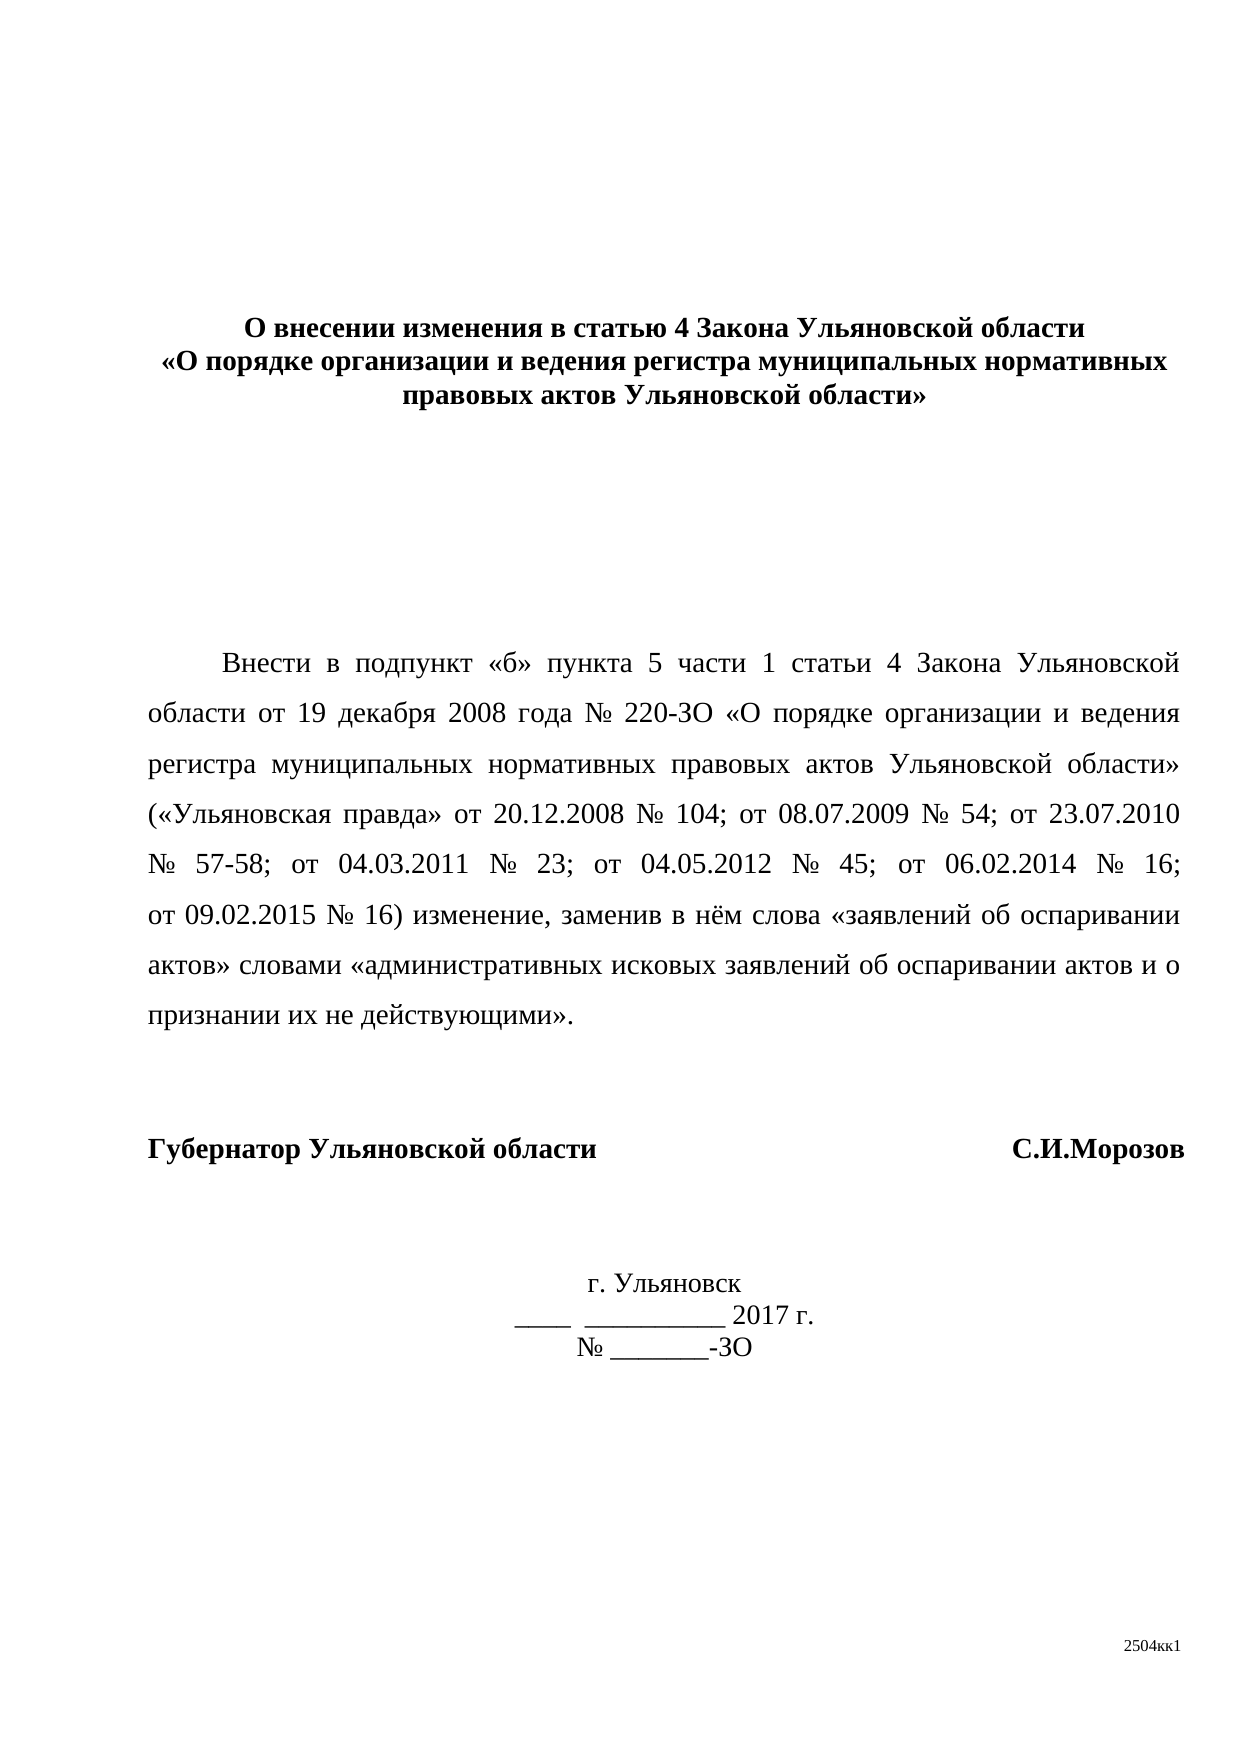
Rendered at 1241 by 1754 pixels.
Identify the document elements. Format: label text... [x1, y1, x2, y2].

text ____ __________ 2017 г. [148, 1298, 1181, 1331]
text г. Ульяновск [148, 1266, 1181, 1298]
text О внесении изменения в статью 4 Закона Ульяновской области [148, 310, 1181, 343]
text № _______-ЗО [148, 1331, 1181, 1363]
table_header С.И.Морозов [656, 1132, 1196, 1165]
table_header Губернатор Ульяновской области [136, 1132, 656, 1165]
text Внести в подпункт «б» пункта 5 части 1 статьи 4 Закона Ульяновской области от 19 декабря 2008 года № 220-ЗО «О порядке организации и ведения регистра муниципальных нормативных правовых актов Ульяновской области» («Ульяновская правда» от 20.12.2008 № 104; от 08.07.2009 № 54; от 23.07.2010 № 57-58; от 04.03.2011 № 23; от 04.05.2012 № 45; от 06.02.2014 № 16; от 09.02.2015 № 16) изменение, заменив в нём слова «заявлений об оспаривании актов» словами «административных исковых заявлений об оспаривании актов и о признании их не действующими». [148, 645, 1181, 1031]
text «О порядке организации и ведения регистра муниципальных нормативных правовых актов Ульяновской области» [148, 343, 1181, 410]
